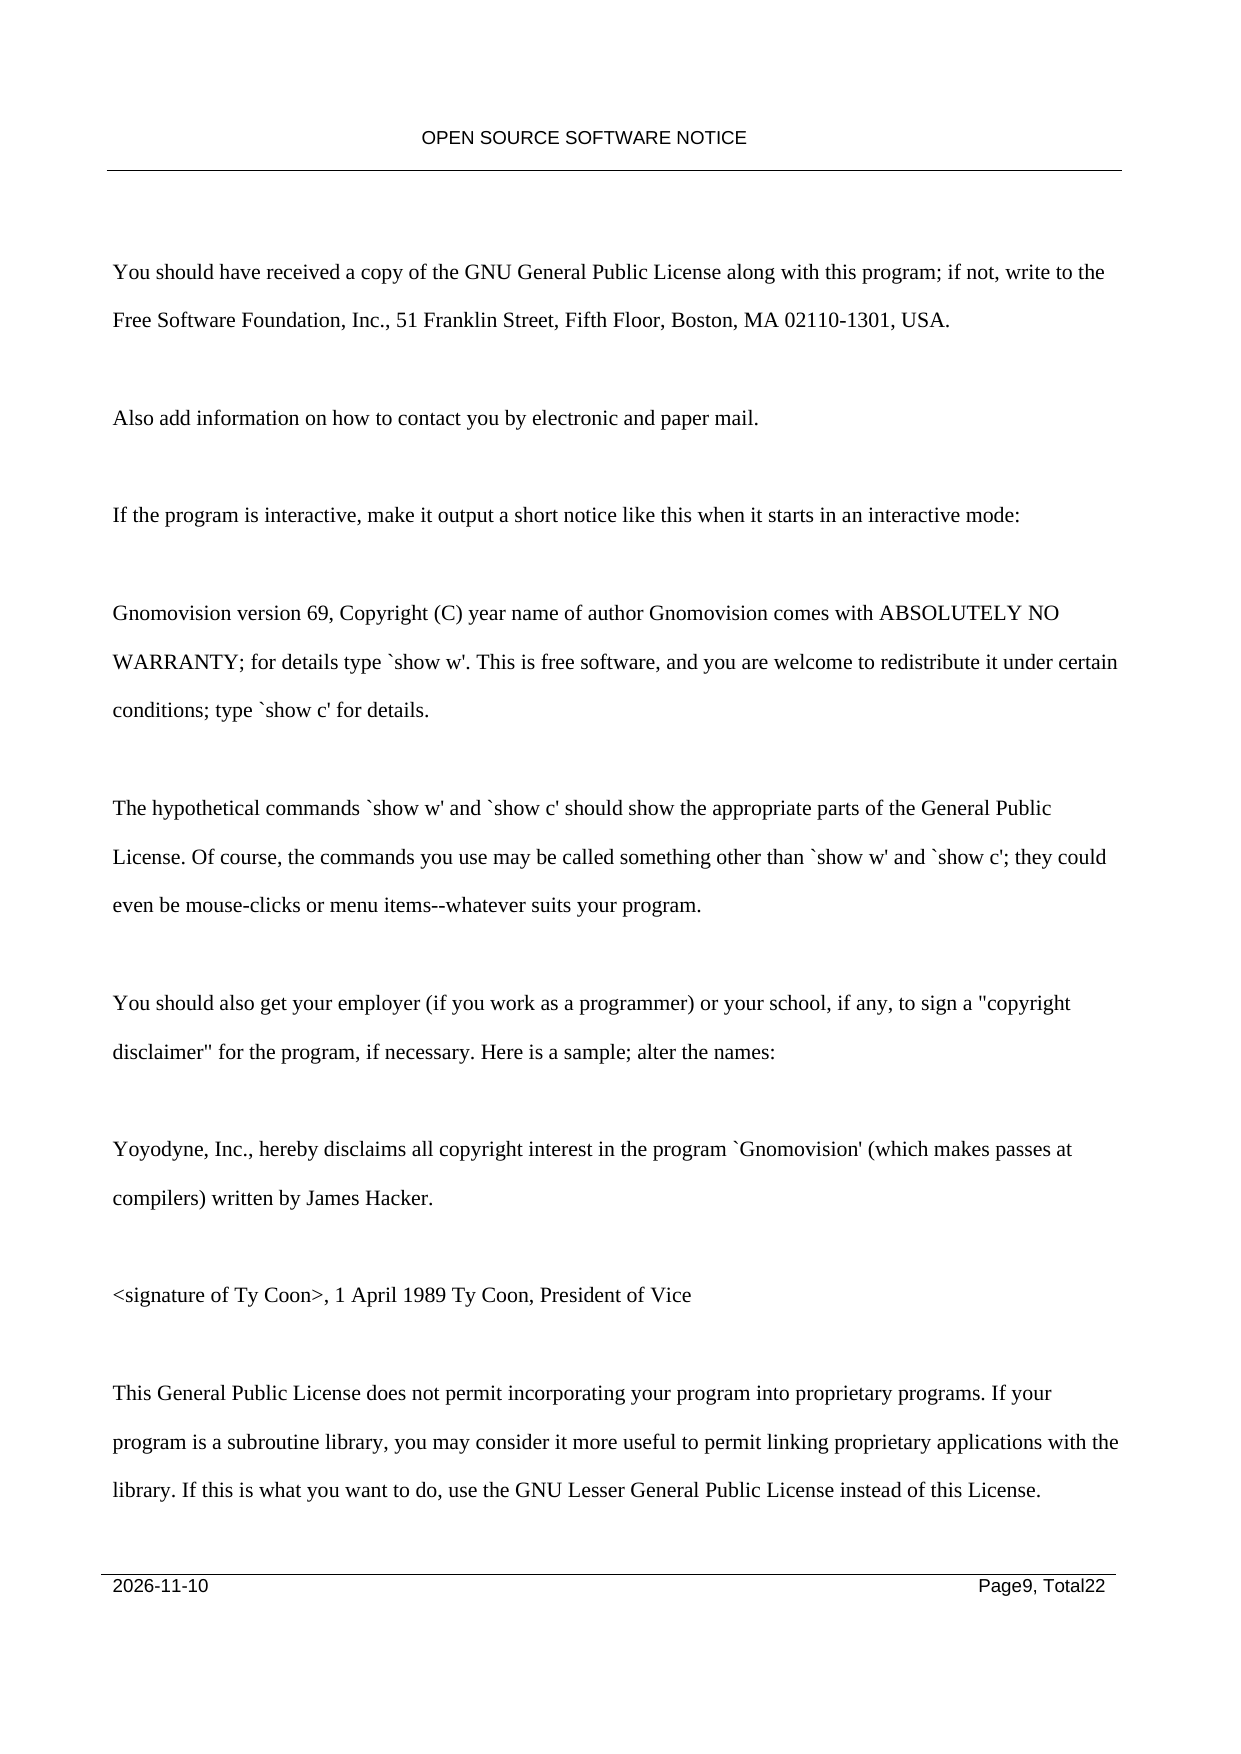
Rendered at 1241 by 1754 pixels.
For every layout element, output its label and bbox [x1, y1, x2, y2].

text [112, 206, 1128, 1506]
